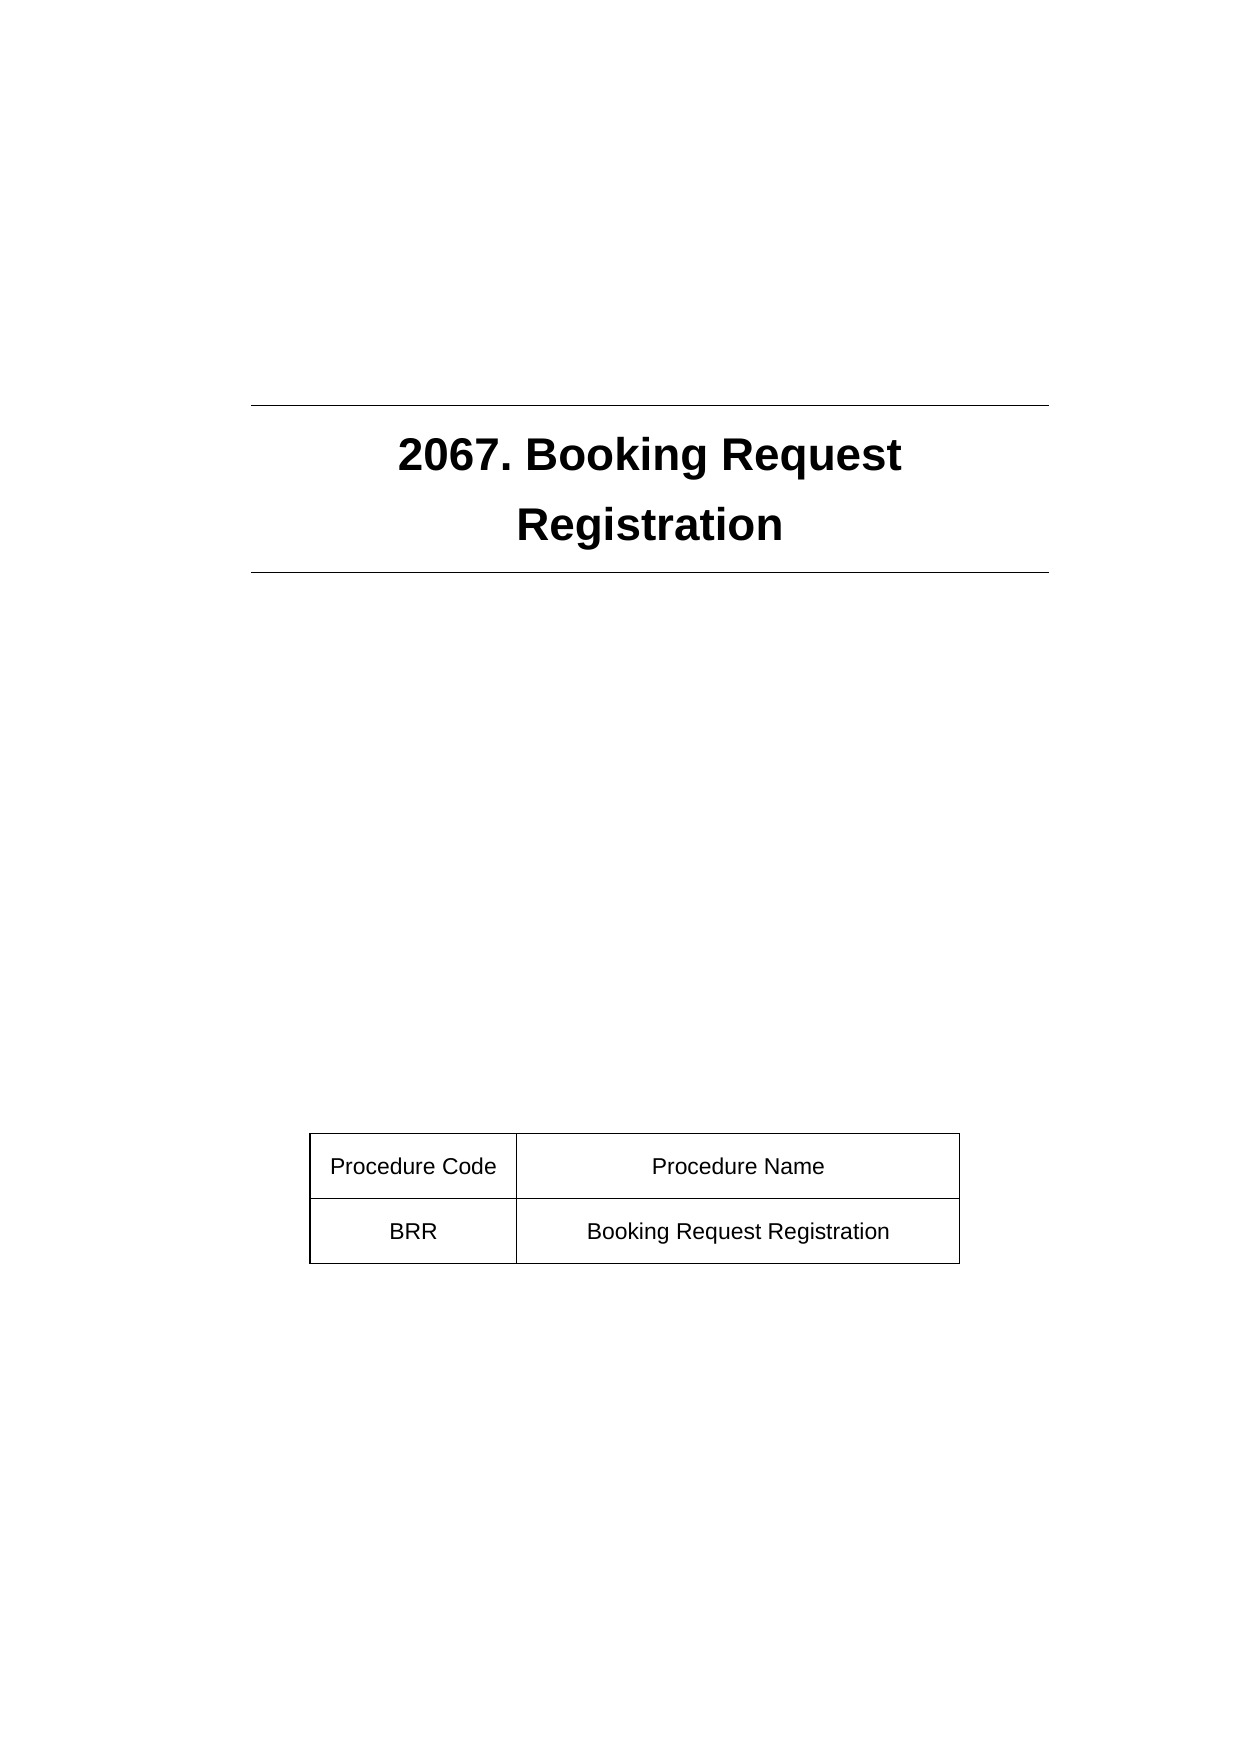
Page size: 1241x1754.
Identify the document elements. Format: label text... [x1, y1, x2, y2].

table_header Procedure Name [517, 1134, 959, 1198]
table_header Procedure Code [311, 1134, 516, 1198]
table_cell BRR [311, 1199, 516, 1263]
table_header 2067. Booking Request Registration [251, 406, 1048, 572]
table_cell Booking Request Registration [517, 1199, 959, 1263]
